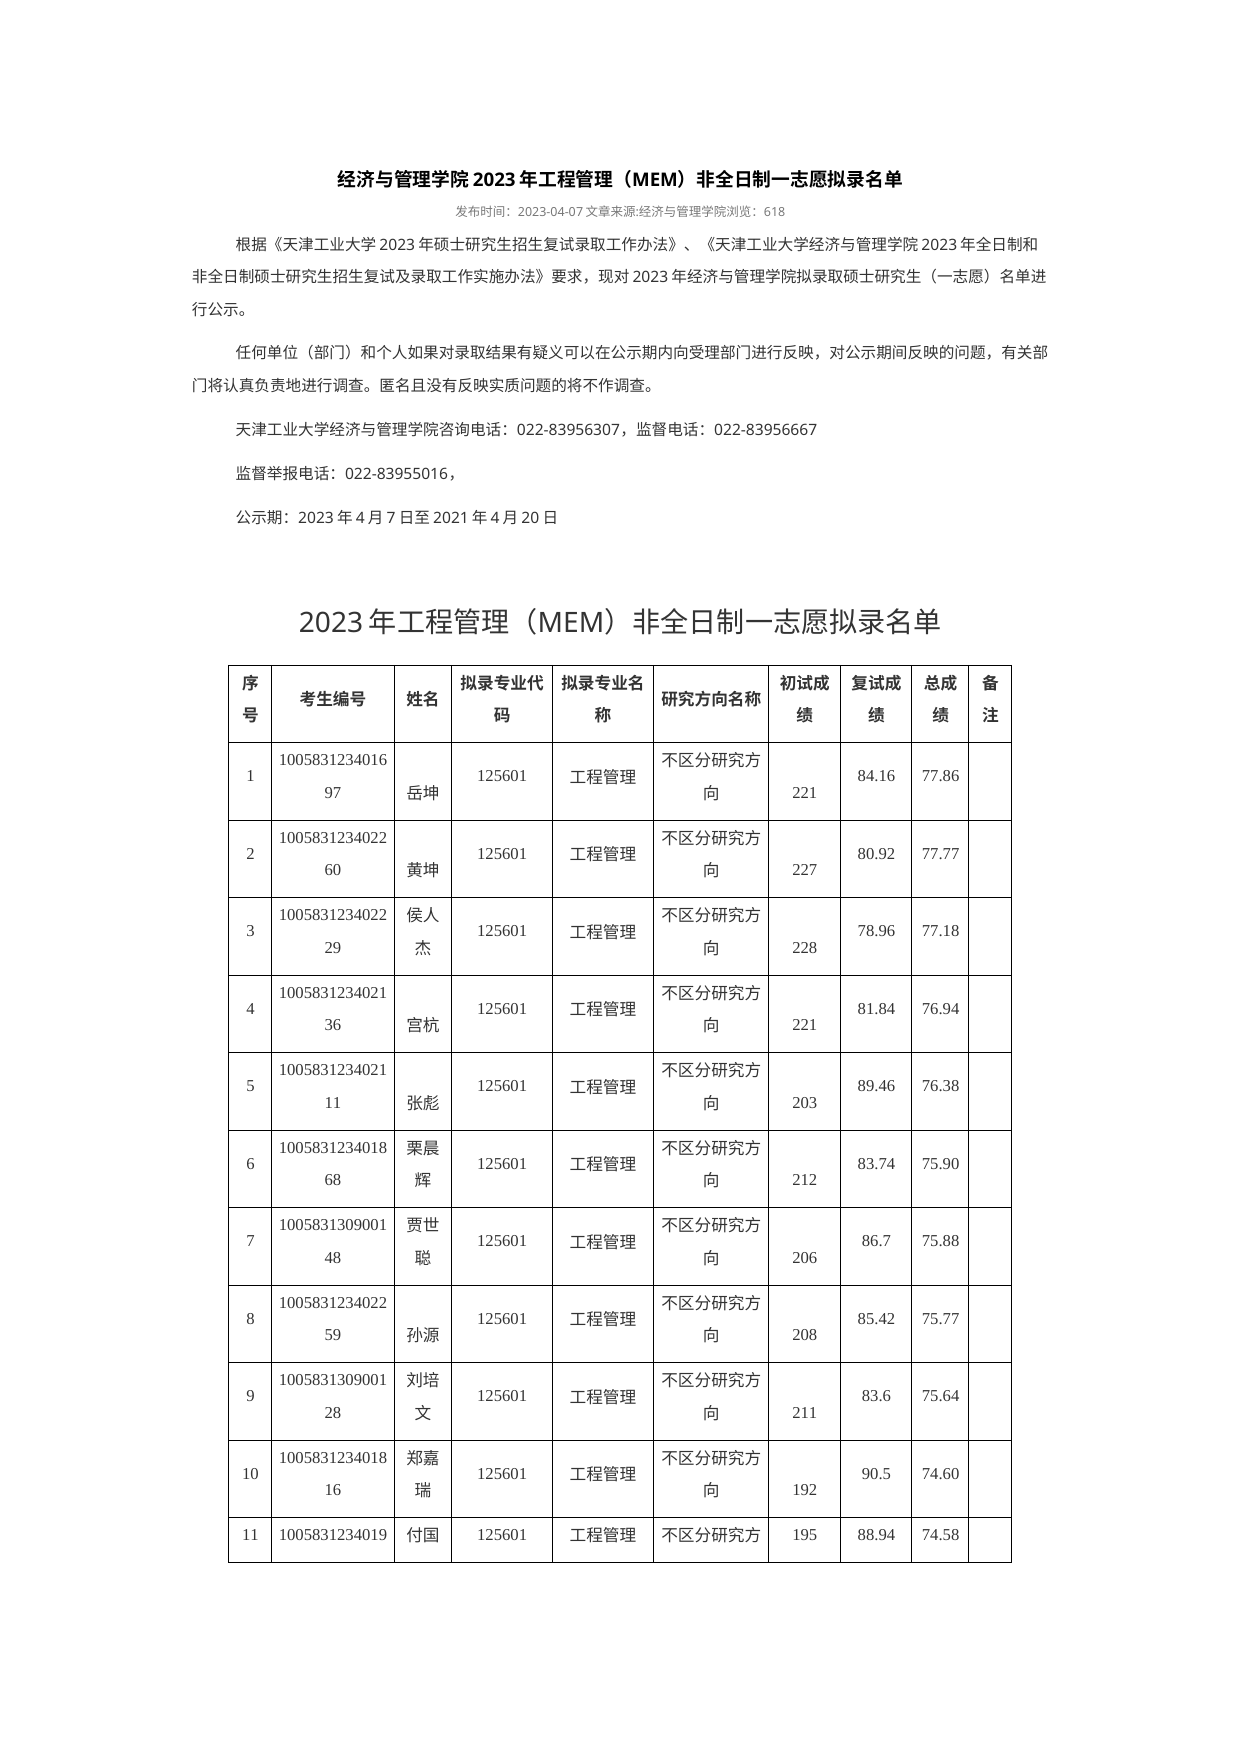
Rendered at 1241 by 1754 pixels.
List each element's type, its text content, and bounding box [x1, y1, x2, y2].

subtitle 经济与管理学院2023年工程管理（MEM）非全日制一志愿拟录名单 [187, 162, 1053, 194]
table_cell 5 [229, 1053, 271, 1130]
text 监督举报电话：022-83955016， [192, 456, 1048, 489]
table_cell 192 [769, 1441, 840, 1517]
table_cell 8 [229, 1286, 271, 1362]
table_cell [969, 1518, 1011, 1562]
table_cell 100583130900148 [272, 1208, 394, 1285]
table_cell 序号 [229, 666, 271, 742]
table_cell 郑嘉瑞 [395, 1441, 451, 1517]
table_cell 工程管理 [553, 1286, 653, 1362]
table_cell 100583123402260 [272, 821, 394, 897]
table_cell 74.60 [912, 1441, 968, 1517]
table_cell 76.38 [912, 1053, 968, 1130]
table_cell 不区分研究方向 [654, 821, 768, 897]
table_cell 125601 [452, 1363, 552, 1440]
table_cell 100583123402229 [272, 898, 394, 975]
table_cell 75.88 [912, 1208, 968, 1285]
table_cell 88.94 [841, 1518, 911, 1562]
table_cell 125601 [452, 1518, 552, 1562]
table_cell 考生编号 [272, 666, 394, 742]
table_cell 76.94 [912, 976, 968, 1052]
table_cell 孙源 [395, 1286, 451, 1362]
table_cell 不区分研究方向 [654, 898, 768, 975]
table_cell 不区分研究方向 [654, 976, 768, 1052]
table_cell 工程管理 [553, 1131, 653, 1207]
table_cell 黄坤 [395, 821, 451, 897]
table_cell 100583123402111 [272, 1053, 394, 1130]
table_cell 11 [229, 1518, 271, 1562]
table_cell 84.16 [841, 743, 911, 820]
table_cell 不区分研究方向 [654, 1518, 768, 1562]
table_cell 侯人杰 [395, 898, 451, 975]
table_cell [969, 1441, 1011, 1517]
table_cell [969, 1053, 1011, 1130]
table_cell 221 [769, 976, 840, 1052]
table_cell 付国松 [395, 1518, 451, 1562]
table_cell 6 [229, 1131, 271, 1207]
table_cell 工程管理 [553, 1208, 653, 1285]
table_cell 初试成绩 [769, 666, 840, 742]
table_cell 不区分研究方向 [654, 1441, 768, 1517]
table_cell 100583123402136 [272, 976, 394, 1052]
table_cell 89.46 [841, 1053, 911, 1130]
table_cell 姓名 [395, 666, 451, 742]
table_cell 2 [229, 821, 271, 897]
table_cell 77.86 [912, 743, 968, 820]
table_cell [969, 1363, 1011, 1440]
table_cell 125601 [452, 1441, 552, 1517]
table_cell [969, 1131, 1011, 1207]
table_cell 岳坤 [395, 743, 451, 820]
table_cell 77.18 [912, 898, 968, 975]
table_cell 80.92 [841, 821, 911, 897]
table_cell 备注 [969, 666, 1011, 742]
table_cell 74.58 [912, 1518, 968, 1562]
table_cell 206 [769, 1208, 840, 1285]
table_cell 工程管理 [553, 743, 653, 820]
table_cell 77.77 [912, 821, 968, 897]
table_header 2023年工程管理（MEM）非全日制一志愿拟录名单 [229, 588, 1011, 665]
table_cell 228 [769, 898, 840, 975]
table_cell 90.5 [841, 1441, 911, 1517]
table_cell 100583123401697 [272, 743, 394, 820]
table_cell 125601 [452, 1286, 552, 1362]
table_cell 86.7 [841, 1208, 911, 1285]
table_cell 3 [229, 898, 271, 975]
table_cell 195 [769, 1518, 840, 1562]
table_cell 75.90 [912, 1131, 968, 1207]
table_cell 贾世聪 [395, 1208, 451, 1285]
table_cell [969, 821, 1011, 897]
table_cell 不区分研究方向 [654, 1363, 768, 1440]
table_cell 100583123401868 [272, 1131, 394, 1207]
table_cell 100583123401925 [272, 1518, 394, 1562]
table_cell 不区分研究方向 [654, 743, 768, 820]
table_cell 221 [769, 743, 840, 820]
table_cell 125601 [452, 1053, 552, 1130]
table_cell 125601 [452, 743, 552, 820]
table_cell 9 [229, 1363, 271, 1440]
table_cell [969, 898, 1011, 975]
text 公示期：2023年4月7日至2021年4月20日 [192, 500, 1048, 533]
table_cell 工程管理 [553, 821, 653, 897]
table_cell 85.42 [841, 1286, 911, 1362]
table_cell 刘培文 [395, 1363, 451, 1440]
text 天津工业大学经济与管理学院咨询电话：022-83956307，监督电话：022-83956667 [192, 412, 1048, 445]
table_cell 工程管理 [553, 1053, 653, 1130]
table_cell 125601 [452, 821, 552, 897]
table_cell 总成绩 [912, 666, 968, 742]
table_cell 工程管理 [553, 976, 653, 1052]
table_cell 拟录专业代码 [452, 666, 552, 742]
table_cell 125601 [452, 898, 552, 975]
table_cell 83.74 [841, 1131, 911, 1207]
table_cell 211 [769, 1363, 840, 1440]
table_cell 81.84 [841, 976, 911, 1052]
table_cell 研究方向名称 [654, 666, 768, 742]
table_cell 不区分研究方向 [654, 1131, 768, 1207]
table_cell 张彪 [395, 1053, 451, 1130]
table_cell 125601 [452, 976, 552, 1052]
table_cell 工程管理 [553, 1363, 653, 1440]
table_cell 125601 [452, 1131, 552, 1207]
table_cell 不区分研究方向 [654, 1286, 768, 1362]
table_cell 复试成绩 [841, 666, 911, 742]
table_cell 工程管理 [553, 1518, 653, 1562]
table_cell 拟录专业名称 [553, 666, 653, 742]
table_cell 75.77 [912, 1286, 968, 1362]
table_cell 不区分研究方向 [654, 1053, 768, 1130]
table_cell 工程管理 [553, 898, 653, 975]
table_cell 不区分研究方向 [654, 1208, 768, 1285]
table_cell 203 [769, 1053, 840, 1130]
table_cell 83.6 [841, 1363, 911, 1440]
table_cell 78.96 [841, 898, 911, 975]
table_cell 100583123402259 [272, 1286, 394, 1362]
table_cell [969, 743, 1011, 820]
table_cell 100583130900128 [272, 1363, 394, 1440]
table_cell 208 [769, 1286, 840, 1362]
table_cell [969, 1286, 1011, 1362]
text 发布时间：2023-04-07文章来源:经济与管理学院浏览：618 [187, 194, 1053, 227]
table_cell 125601 [452, 1208, 552, 1285]
table_cell 1 [229, 743, 271, 820]
table_cell 栗晨辉 [395, 1131, 451, 1207]
table_cell 227 [769, 821, 840, 897]
table_cell [969, 976, 1011, 1052]
table_cell 工程管理 [553, 1441, 653, 1517]
table_cell 212 [769, 1131, 840, 1207]
table_cell 7 [229, 1208, 271, 1285]
table_cell 75.64 [912, 1363, 968, 1440]
text 任何单位（部门）和个人如果对录取结果有疑义可以在公示期内向受理部门进行反映，对公示期间反映的问题，有关部门将认真负责地进行调查。匿名且没有反映实质问题的将不作调查。 [192, 336, 1048, 401]
table_cell 100583123401816 [272, 1441, 394, 1517]
table_cell 4 [229, 976, 271, 1052]
table_cell 宫杭 [395, 976, 451, 1052]
table_cell [969, 1208, 1011, 1285]
table_cell 10 [229, 1441, 271, 1517]
text 根据《天津工业大学2023年硕士研究生招生复试录取工作办法》、《天津工业大学经济与管理学院2023年全日制和非全日制硕士研究生招生复试及录取工作实施办法》要求，现对2023年经济与管理学院拟录取硕士研究生（一志愿）名单进行公示。 [192, 227, 1048, 324]
